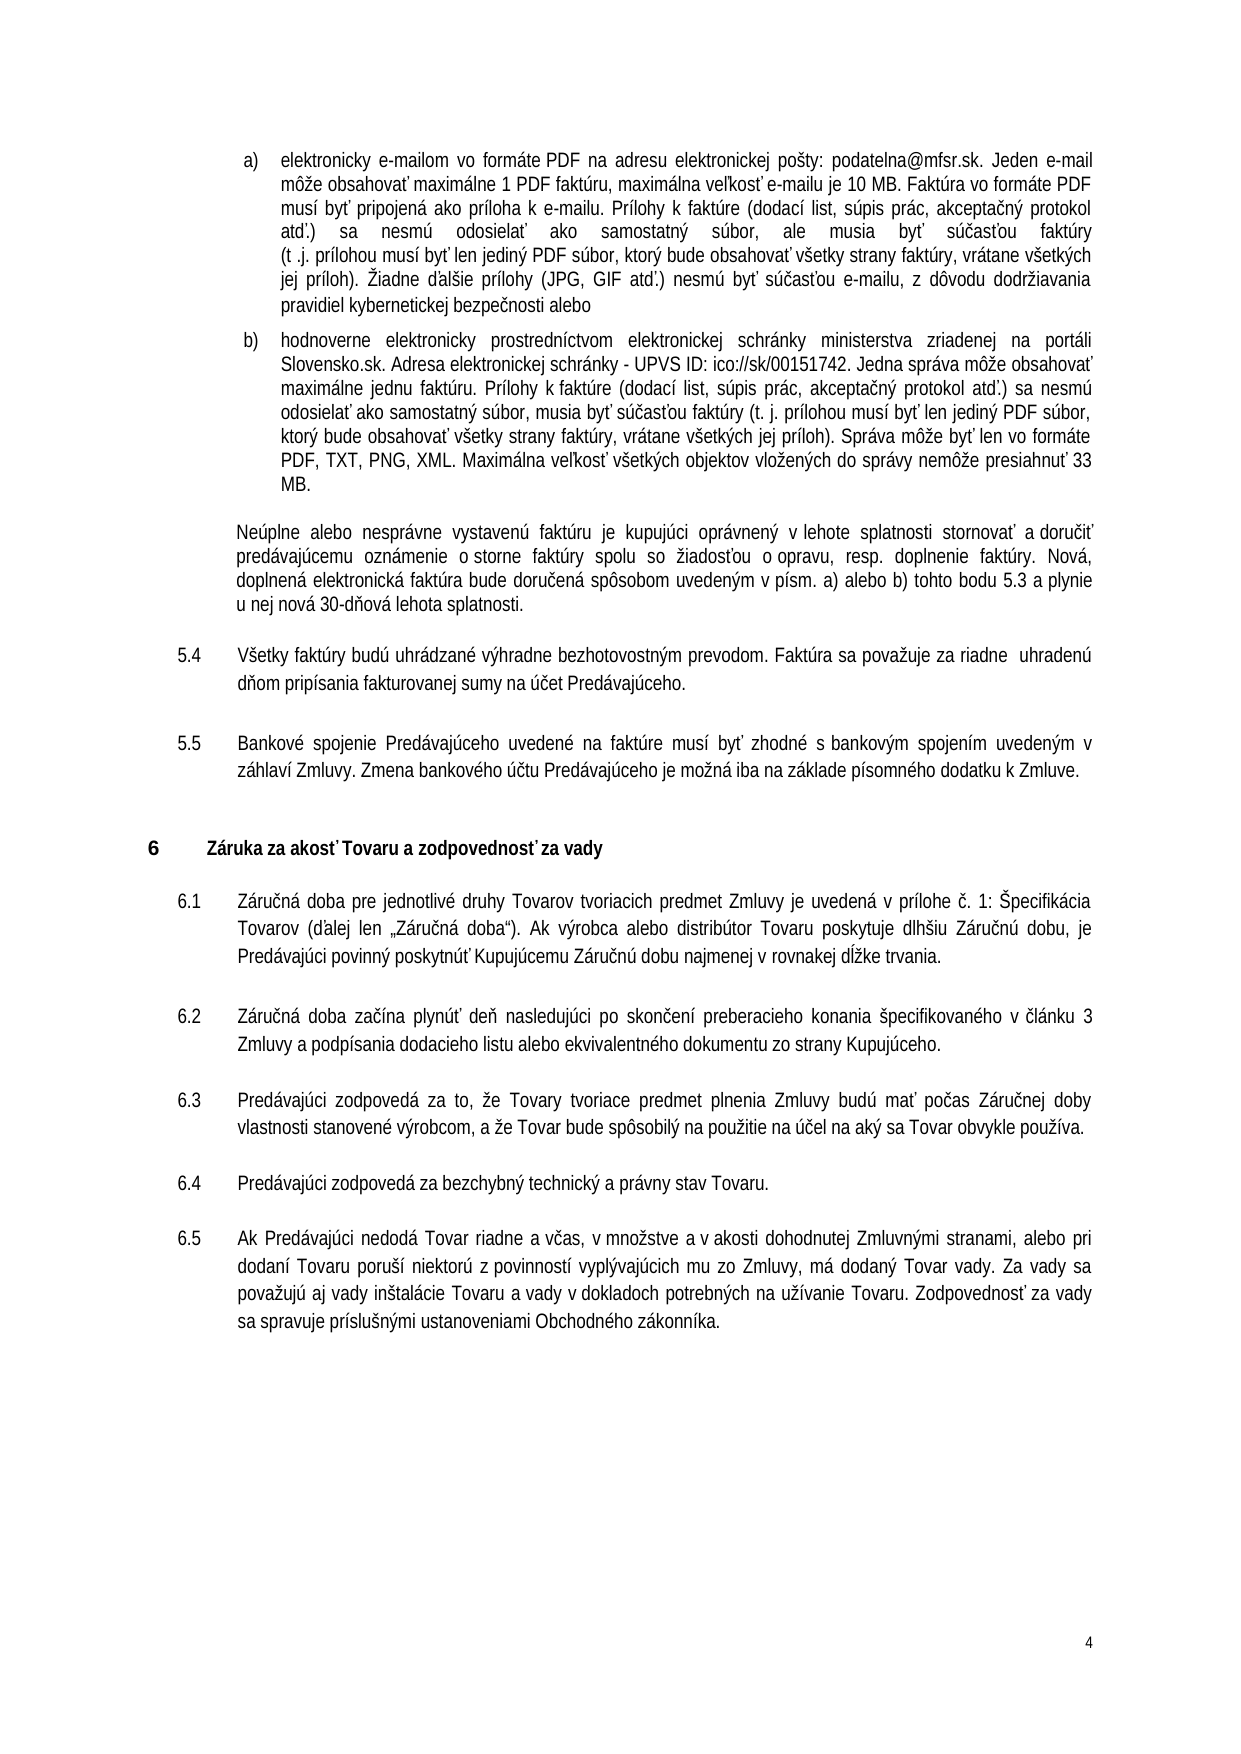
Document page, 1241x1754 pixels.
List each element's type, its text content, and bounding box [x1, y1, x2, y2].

subtitle Predávajúci zodpovedá za bezchybný technický a právny stav Tovaru. [177, 1171, 1093, 1195]
subtitle Ak Predávajúci nedodá Tovar riadne a včas, v množstve a v akosti dohodnutej Zmluvnými stranami, alebo pri dodaní Tovaru poruší niektorú z povinností vyplývajúcich mu zo Zmluvy, má dodaný Tovar vady. Za vady sa považujú aj vady inštalácie Tovaru a vady v dokladoch potrebných na užívanie Tovaru. Zodpovednosť za vady sa spravuje príslušnými ustanoveniami Obchodného zákonníka. [177, 1226, 1093, 1333]
subtitle Bankové spojenie Predávajúceho uvedené na faktúre musí byť zhodné s bankovým spojením uvedeným v záhlaví Zmluvy. Zmena bankového účtu Predávajúceho je možná iba na základe písomného dodatku k Zmluve. [177, 731, 1093, 782]
subtitle Záruka za akosť Tovaru a zodpovednosť za vady [148, 836, 1093, 860]
list Neúplne alebo nesprávne vystavenú faktúru je kupujúci oprávnený v lehote splatnosti stornovať a doručiť predávajúcemu oznámenie o storne faktúry spolu so žiadosťou o opravu, resp. doplnenie faktúry. Nová, doplnená elektronická faktúra bude doručená spôsobom uvedeným v písm. a) alebo b) tohto bodu 5.3 a plynie u nej nová 30-dňová lehota splatnosti. [236, 520, 1092, 616]
list hodnoverne elektronicky prostredníctvom elektronickej schránky ministerstva zriadenej na portáli Slovensko.sk. Adresa elektronickej schránky - UPVS ID: ico://sk/00151742. Jedna správa môže obsahovať maximálne jednu faktúru. Prílohy k faktúre (dodací list, súpis prác, akceptačný protokol atď.) sa nesmú odosielať ako samostatný súbor, musia byť súčasťou faktúry (t. j. prílohou musí byť len jediný PDF súbor, ktorý bude obsahovať všetky strany faktúry, vrátane všetkých jej príloh). Správa môže byť len vo formáte PDF, TXT, PNG, XML. Maximálna veľkosť všetkých objektov vložených do správy nemôže presiahnuť 33 MB. [243, 328, 1093, 496]
list elektronicky e-mailom vo formáte PDF na adresu elektronickej pošty: podatelna@mfsr.sk. Jeden e-mail môže obsahovať maximálne 1 PDF faktúru, maximálna veľkosť e-mailu je 10 MB. Faktúra vo formáte PDF musí byť pripojená ako príloha k e-mailu. Prílohy k faktúre (dodací list, súpis prác, akceptačný protokol atď.) sa nesmú odosielať ako samostatný súbor, ale musia byť súčasťou faktúry (t .j. prílohou musí byť len jediný PDF súbor, ktorý bude obsahovať všetky strany faktúry, vrátane všetkých jej príloh). Žiadne ďalšie prílohy (JPG, GIF atď.) nesmú byť súčasťou e-mailu, z dôvodu dodržiavania pravidiel kybernetickej bezpečnosti alebo [243, 148, 1093, 320]
subtitle Záručná doba pre jednotlivé druhy Tovarov tvoriacich predmet Zmluvy je uvedená v prílohe č. 1: Špecifikácia Tovarov (ďalej len „Záručná doba“). Ak výrobca alebo distribútor Tovaru poskytuje dlhšiu Záručnú dobu, je Predávajúci povinný poskytnúť Kupujúcemu Záručnú dobu najmenej v rovnakej dĺžke trvania. [177, 888, 1093, 967]
subtitle Všetky faktúry budú uhrádzané výhradne bezhotovostným prevodom. Faktúra sa považuje za riadne uhradenú dňom pripísania fakturovanej sumy na účet Predávajúceho. [177, 643, 1093, 694]
subtitle Predávajúci zodpovedá za to, že Tovary tvoriace predmet plnenia Zmluvy budú mať počas Záručnej doby vlastnosti stanovené výrobcom, a že Tovar bude spôsobilý na použitie na účel na aký sa Tovar obvykle používa. [177, 1088, 1093, 1139]
subtitle Záručná doba začína plynúť deň nasledujúci po skončení preberacieho konania špecifikovaného v článku 3 Zmluvy a podpísania dodacieho listu alebo ekvivalentného dokumentu zo strany Kupujúceho. [177, 1004, 1093, 1055]
